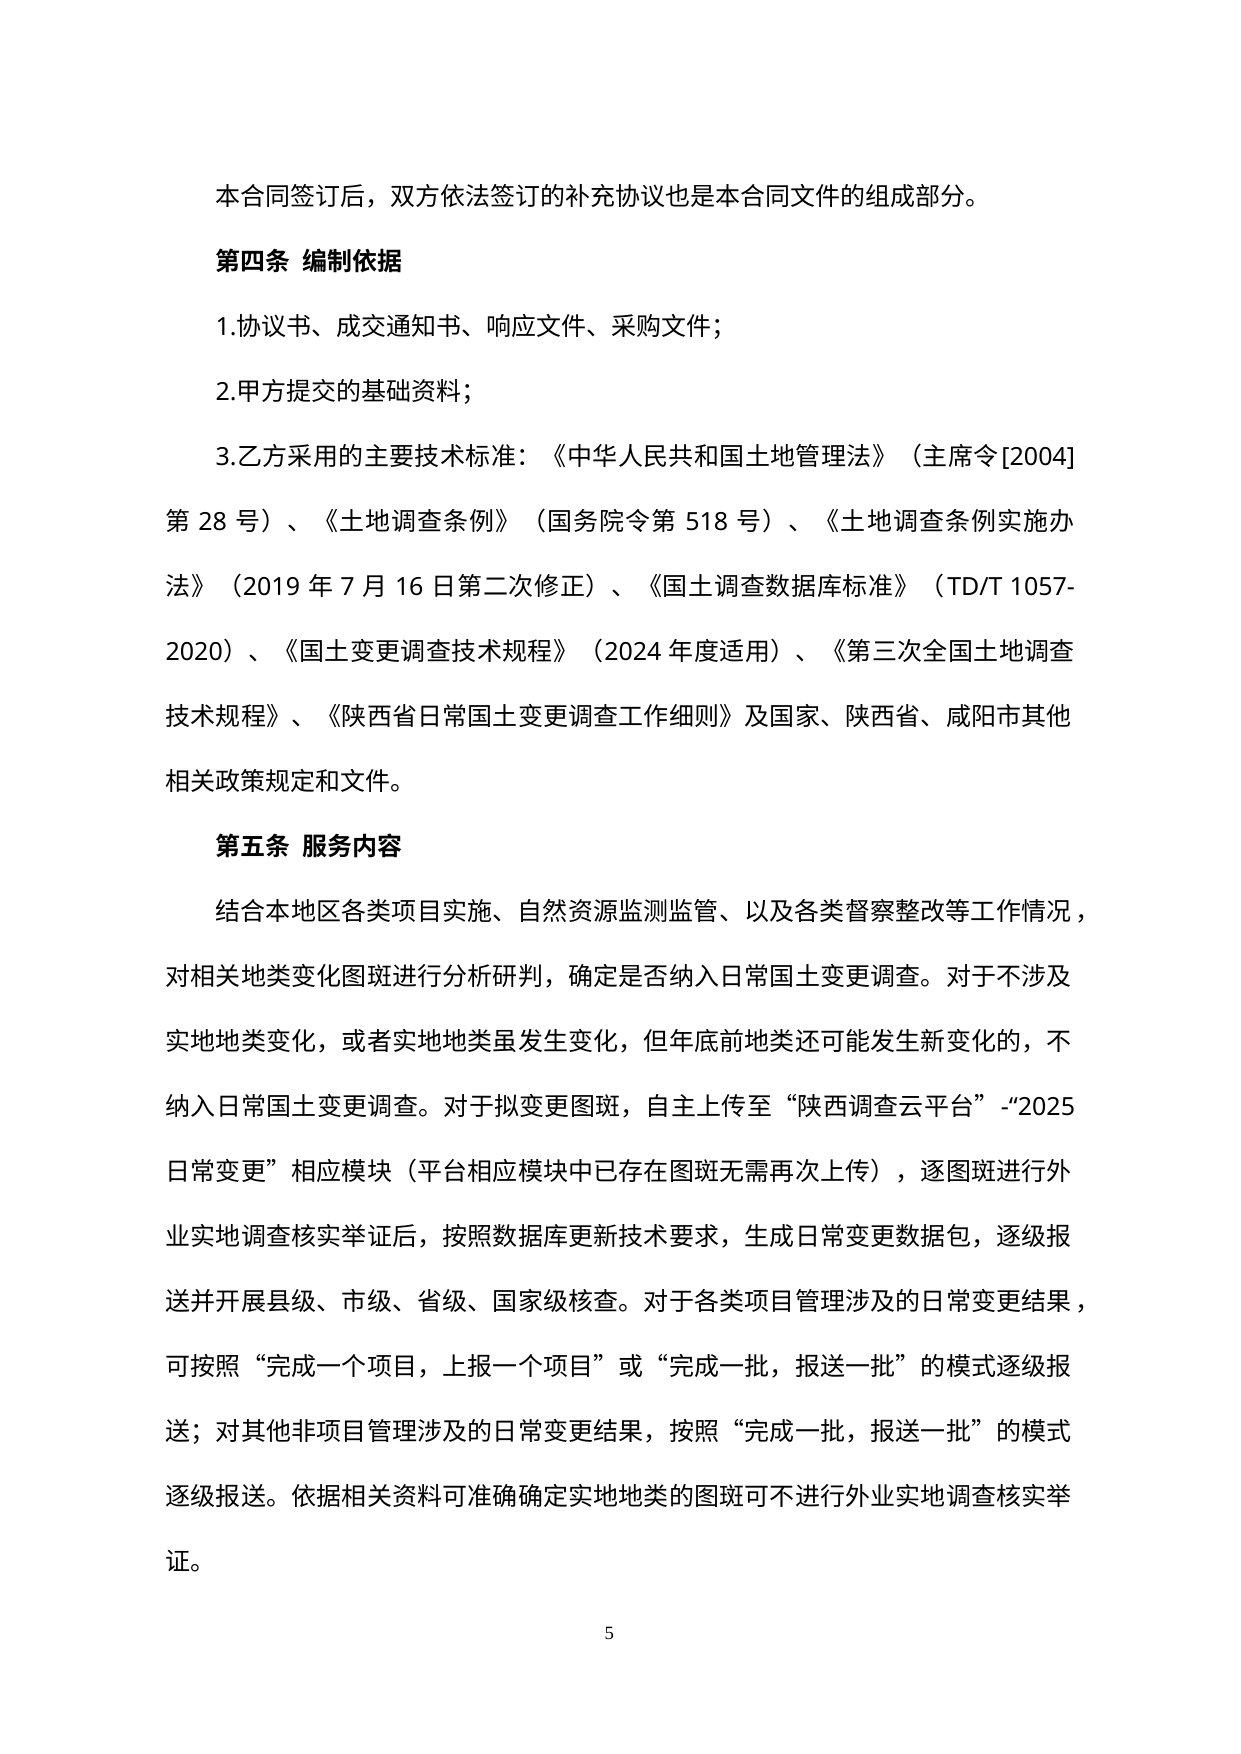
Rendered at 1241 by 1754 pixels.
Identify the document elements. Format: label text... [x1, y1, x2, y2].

text 第四条 编制依据 [165, 227, 1075, 292]
text 结合本地区各类项目实施、自然资源监测监管、以及各类督察整改等工作情况，对相关地类变化图斑进行分析研判，确定是否纳入日常国土变更调查。对于不涉及实地地类变化，或者实地地类虽发生变化，但年底前地类还可能发生新变化的，不纳入日常国土变更调查。对于拟变更图斑，自主上传至“陕西调查云平台”-“2025日常变更”相应模块（平台相应模块中已存在图斑无需再次上传），逐图斑进行外业实地调查核实举证后，按照数据库更新技术要求，生成日常变更数据包，逐级报送并开展县级、市级、省级、国家级核查。对于各类项目管理涉及的日常变更结果，可按照“完成一个项目，上报一个项目”或“完成一批，报送一批”的模式逐级报送；对其他非项目管理涉及的日常变更结果，按照“完成一批，报送一批”的模式逐级报送。依据相关资料可准确确定实地地类的图斑可不进行外业实地调查核实举证。 [165, 877, 1075, 1592]
text 本合同签订后，双方依法签订的补充协议也是本合同文件的组成部分。 [165, 162, 1075, 227]
text 2.甲方提交的基础资料； [165, 357, 1075, 422]
text 1.协议书、成交通知书、响应文件、采购文件； [165, 292, 1075, 357]
text 3.乙方采用的主要技术标准：《中华人民共和国土地管理法》（主席令[2004]第 28 号）、《土地调查条例》（国务院令第 518 号）、《土地调查条例实施办法》（2019 年 7 月 16 日第二次修正）、《国土调查数据库标准》（TD/T 1057-2020）、《国土变更调查技术规程》（2024 年度适用）、《第三次全国土地调查技术规程》、《陕西省日常国土变更调查工作细则》及国家、陕西省、咸阳市其他相关政策规定和文件。 [165, 422, 1075, 812]
text 第五条 服务内容 [165, 812, 1075, 877]
